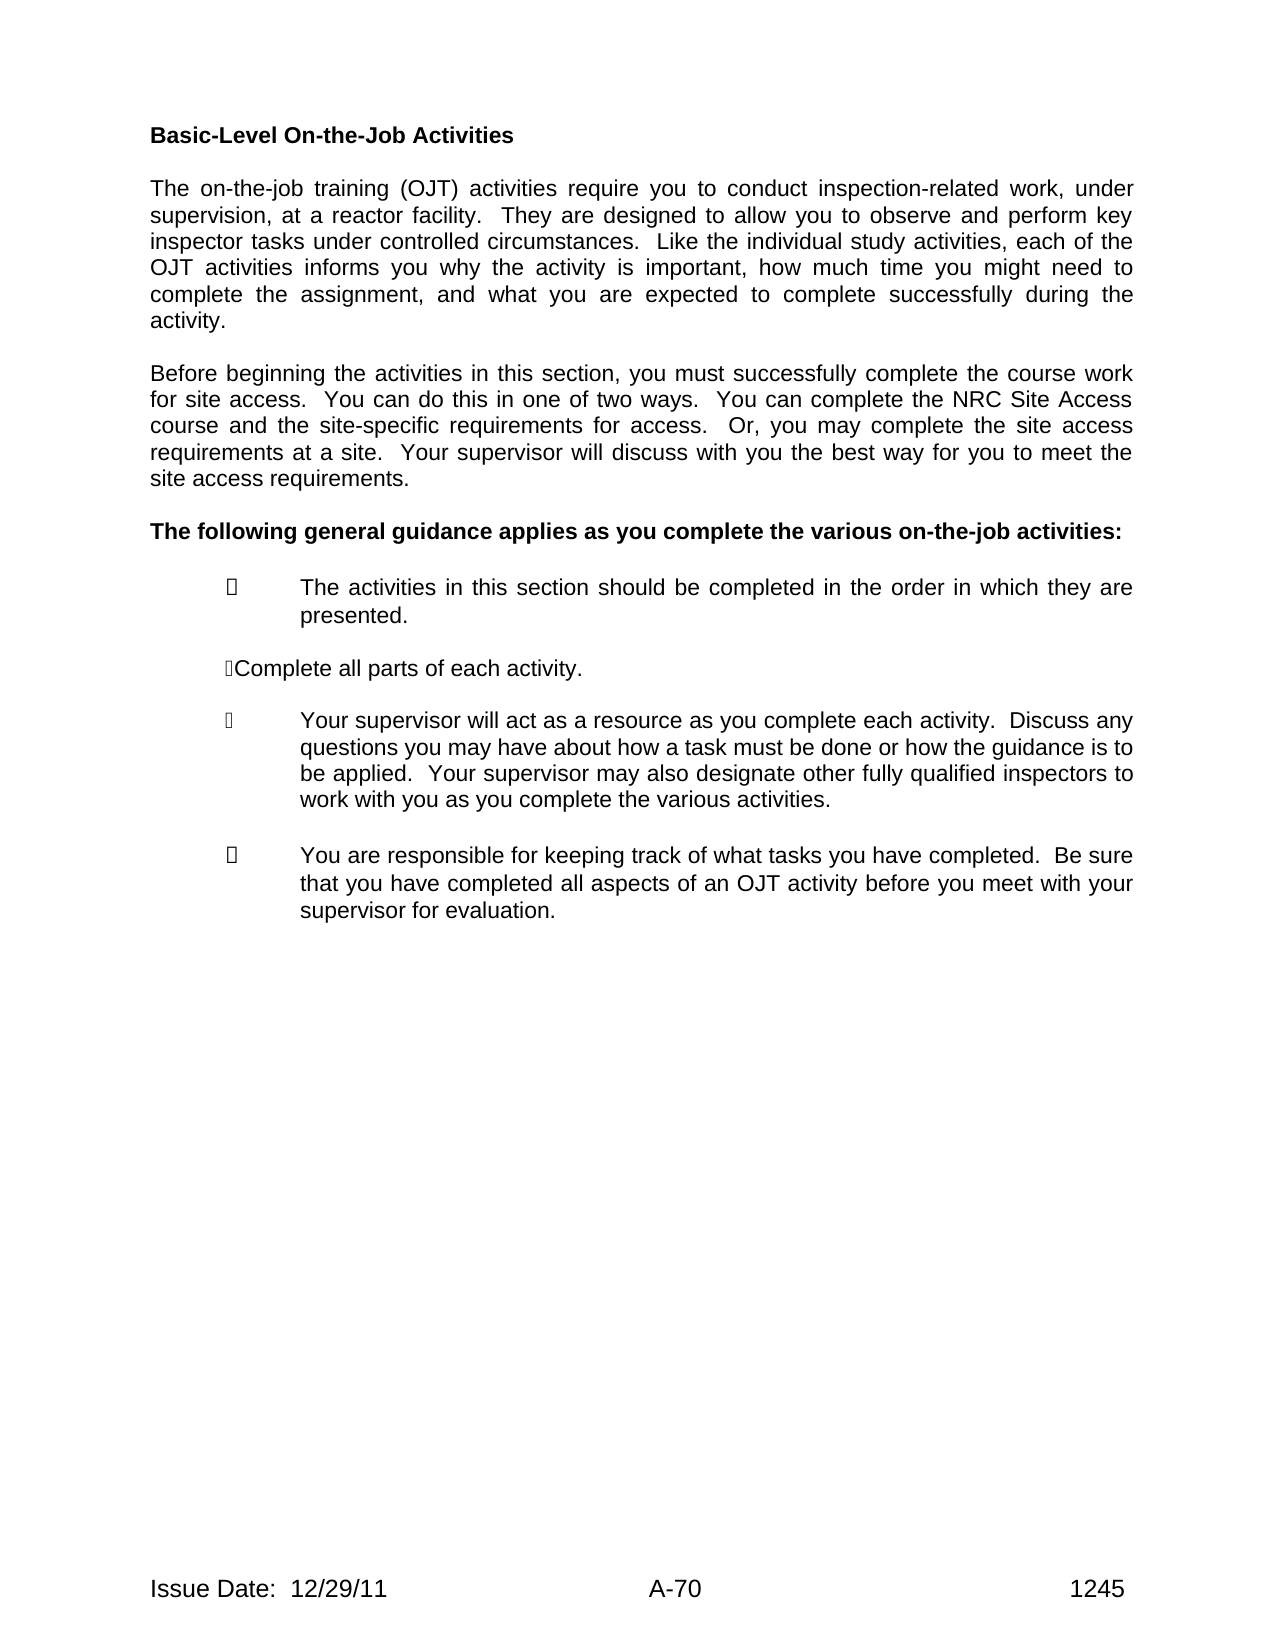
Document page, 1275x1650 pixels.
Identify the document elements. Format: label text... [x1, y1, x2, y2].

list You are responsible for keeping track of what tasks you have completed. Be sure that you have completed all aspects of an OJT activity before you meet with your supervisor for evaluation. [225, 839, 1134, 923]
text Before beginning the activities in this section, you must successfully complete the course work for site access. You can do this in one of two ways. You can complete the NRC Site Access course and the site-specific requirements for access. Or, you may complete the site access requirements at a site. Your supervisor will discuss with you the best way for you to meet the site access requirements. [150, 360, 1134, 491]
text The on-the-job training (OJT) activities require you to conduct inspection-related work, under supervision, at a reactor facility. They are designed to allow you to observe and perform key inspector tasks under controlled circumstances. Like the individual study activities, each of the OJT activities informs you why the activity is important, how much time you might need to complete the assignment, and what you are expected to complete successfully during the activity. [150, 175, 1134, 333]
list The activities in this section should be completed in the order in which they are presented. [225, 571, 1134, 628]
text Complete all parts of each activity. [150, 654, 1134, 681]
text Basic-Level On-the-Job Activities [150, 122, 1134, 149]
text The following general guidance applies as you complete the various on-the-job activities: [150, 518, 1134, 544]
text Your supervisor will act as a resource as you complete each activity. Discuss any questions you may have about how a task must be done or how the guidance is to be applied. Your supervisor may also designate other fully qualified inspectors to work with you as you complete the various activities. [225, 707, 1134, 813]
